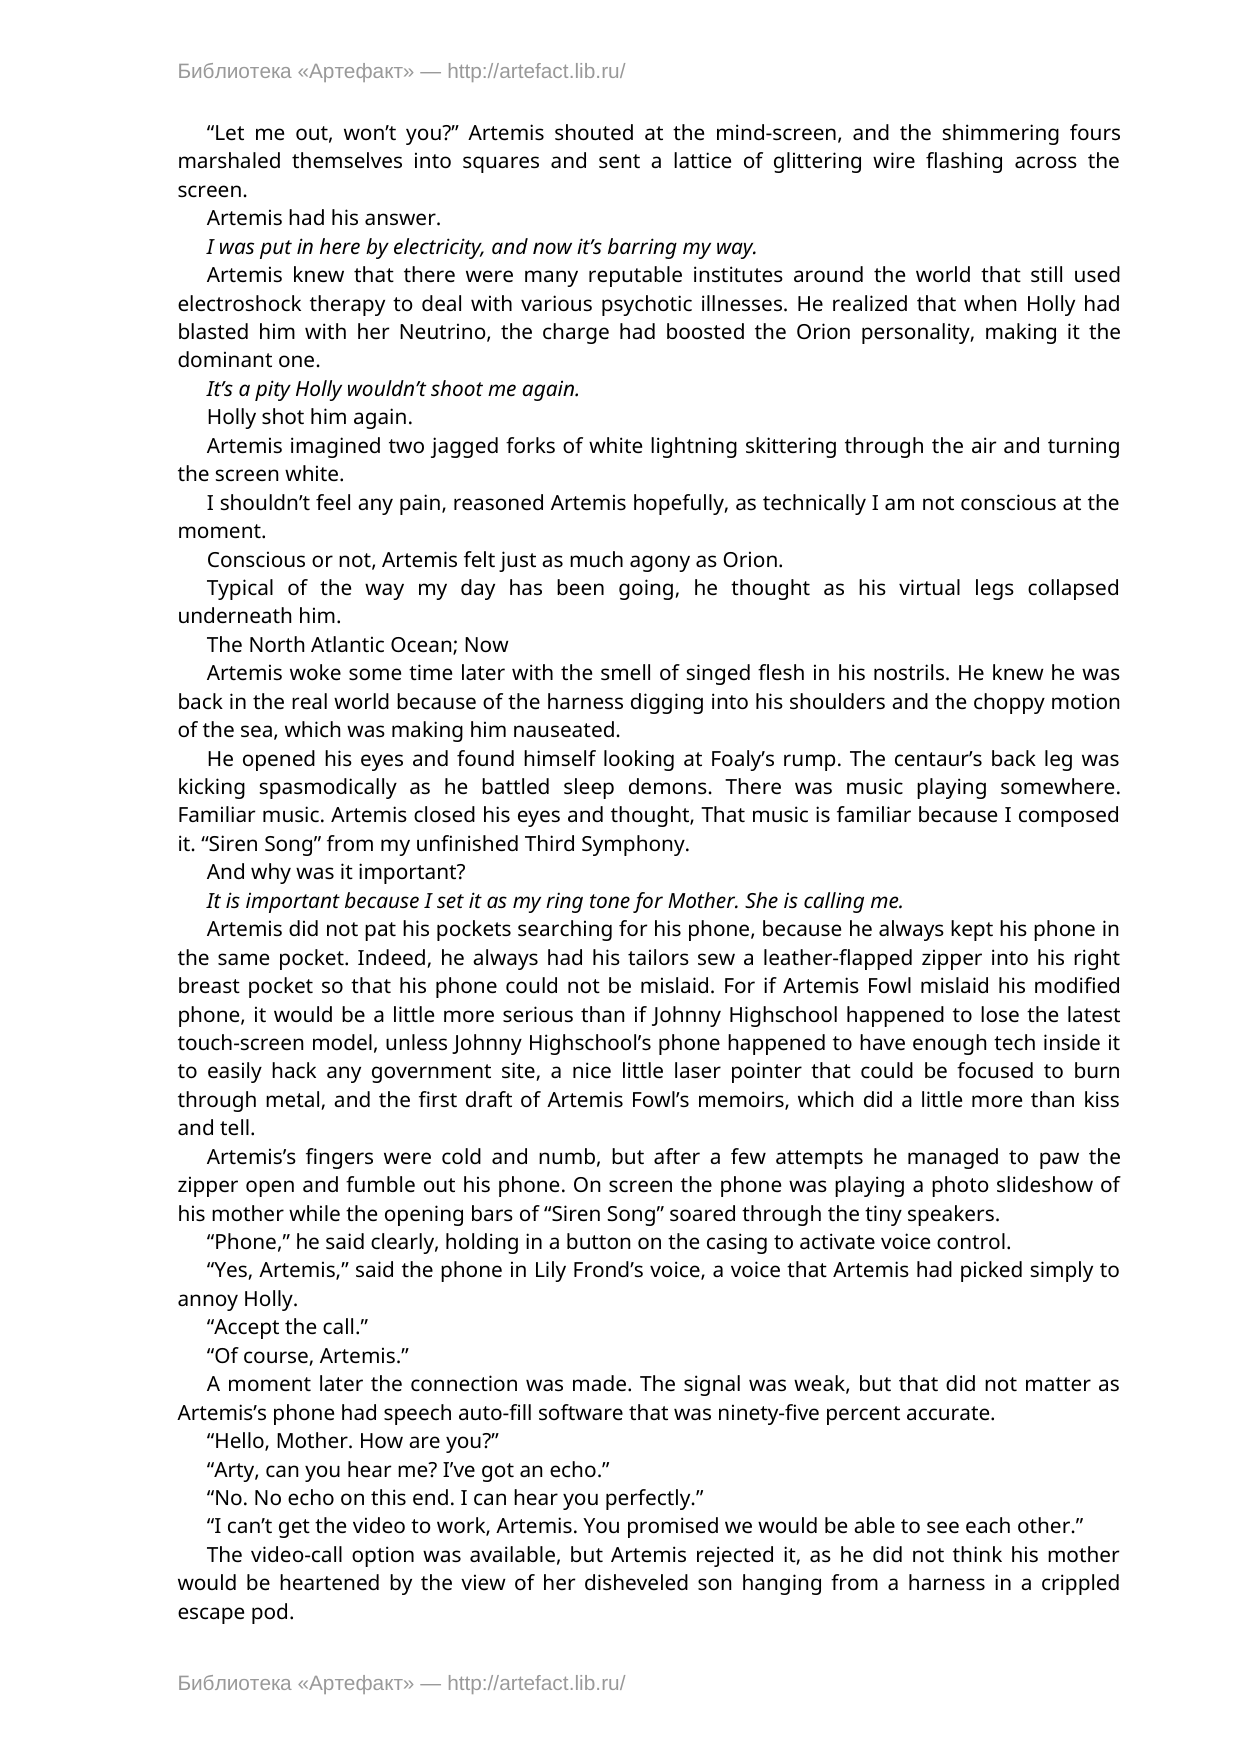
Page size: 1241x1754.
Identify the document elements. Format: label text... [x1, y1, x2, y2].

text “I can’t get the video to work, Artemis. You promised we would be able to see each other.” [177, 1512, 1122, 1540]
text It’s a pity Holly wouldn’t shoot me again. [177, 374, 1122, 402]
text A moment later the connection was made. The signal was weak, but that did not matter as Artemis’s phone had speech auto-fill software that was ninety-five percent accurate. [177, 1369, 1122, 1426]
text Holly shot him again. [177, 402, 1122, 431]
text “Phone,” he said clearly, holding in a button on the casing to activate voice control. [177, 1227, 1122, 1256]
text “Let me out, won’t you?” Artemis shouted at the mind-screen, and the shimmering fours marshaled themselves into squares and sent a lattice of glittering wire flashing across the screen. [177, 118, 1122, 203]
text Typical of the way my day has been going, he thought as his virtual legs collapsed underneath him. [177, 573, 1122, 630]
text “Hello, Mother. How are you?” [177, 1426, 1122, 1455]
text Artemis imagined two jagged forks of white lightning skittering through the air and turning the screen white. [177, 431, 1122, 488]
text It is important because I set it as my ring tone for Mother. She is calling me. [177, 886, 1122, 914]
text And why was it important? [177, 857, 1122, 886]
text Artemis did not pat his pockets searching for his phone, because he always kept his phone in the same pocket. Indeed, he always had his tailors sew a leather-flapped zipper into his right breast pocket so that his phone could not be mislaid. For if Artemis Fowl mislaid his modified phone, it would be a little more serious than if Johnny Highschool happened to lose the latest touch-screen model, unless Johnny Highschool’s phone happened to have enough tech inside it to easily hack any government site, a nice little laser pointer that could be focused to burn through metal, and the first draft of Artemis Fowl’s memoirs, which did a little more than kiss and tell. [177, 914, 1122, 1142]
text Conscious or not, Artemis felt just as much agony as Orion. [177, 545, 1122, 573]
text He opened his eyes and found himself looking at Foaly’s rump. The centaur’s back leg was kicking spasmodically as he battled sleep demons. There was music playing somewhere. Familiar music. Artemis closed his eyes and thought, That music is familiar because I composed it. “Siren Song” from my unfinished Third Symphony. [177, 744, 1122, 857]
text I was put in here by electricity, and now it’s barring my way. [177, 232, 1122, 260]
text “No. No echo on this end. I can hear you perfectly.” [177, 1483, 1122, 1512]
text Artemis knew that there were many reputable institutes around the world that still used electroshock therapy to deal with various psychotic illnesses. He realized that when Holly had blasted him with her Neutrino, the charge had boosted the Orion personality, making it the dominant one. [177, 260, 1122, 374]
text “Of course, Artemis.” [177, 1341, 1122, 1369]
text “Accept the call.” [177, 1312, 1122, 1341]
text “Arty, can you hear me? I’ve got an echo.” [177, 1455, 1122, 1483]
text Artemis’s fingers were cold and numb, but after a few attempts he managed to paw the zipper open and fumble out his phone. On screen the phone was playing a photo slideshow of his mother while the opening bars of “Siren Song” soared through the tiny speakers. [177, 1142, 1122, 1227]
text “Yes, Artemis,” said the phone in Lily Frond’s voice, a voice that Artemis had picked simply to annoy Holly. [177, 1256, 1122, 1312]
text Artemis woke some time later with the smell of singed flesh in his nostrils. He knew he was back in the real world because of the harness digging into his shoulders and the choppy motion of the sea, which was making him nauseated. [177, 658, 1122, 744]
text The North Atlantic Ocean; Now [177, 630, 1122, 658]
text I shouldn’t feel any pain, reasoned Artemis hopefully, as technically I am not conscious at the moment. [177, 488, 1122, 545]
text Artemis had his answer. [177, 203, 1122, 232]
text The video-call option was available, but Artemis rejected it, as he did not think his mother would be heartened by the view of her disheveled son hanging from a harness in a crippled escape pod. [177, 1540, 1122, 1625]
